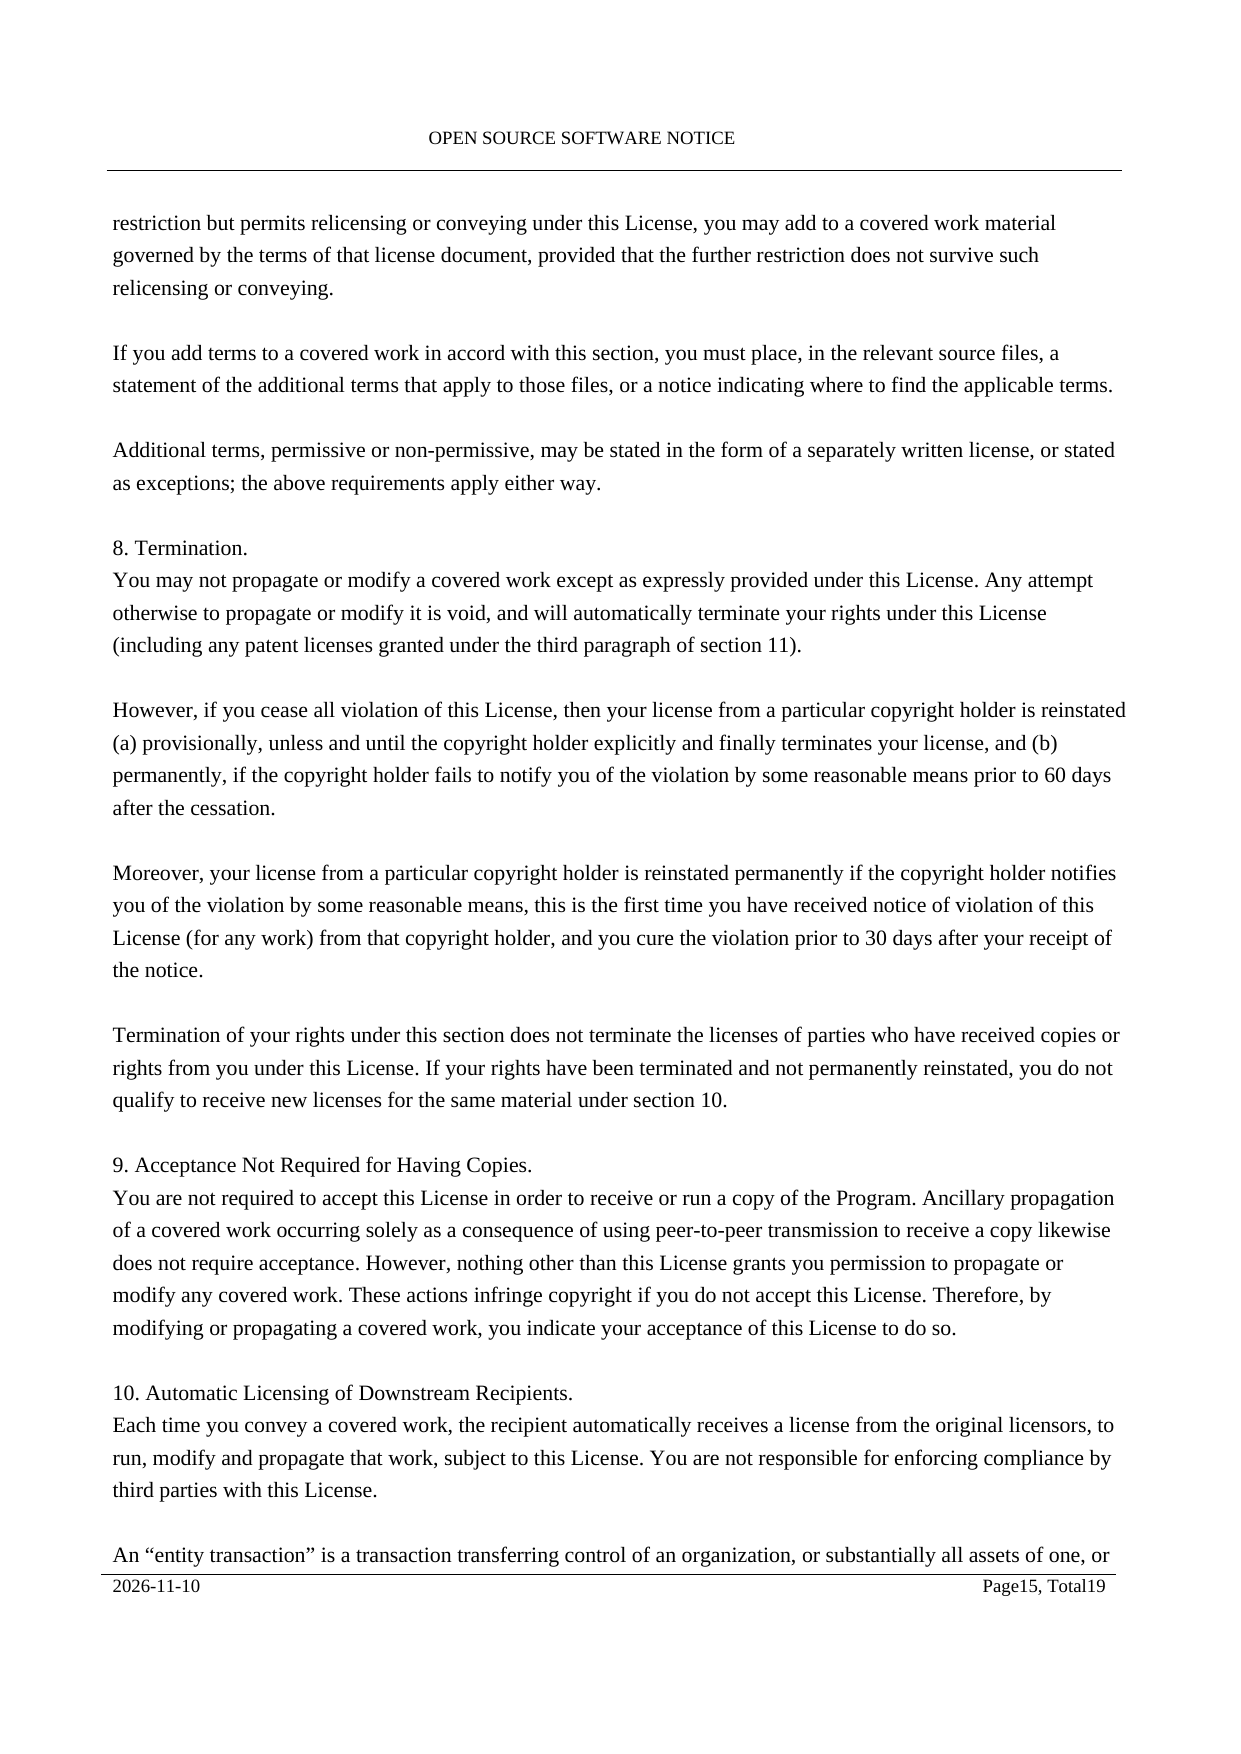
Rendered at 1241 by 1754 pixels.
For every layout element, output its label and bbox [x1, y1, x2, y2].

text [112, 206, 1128, 1571]
